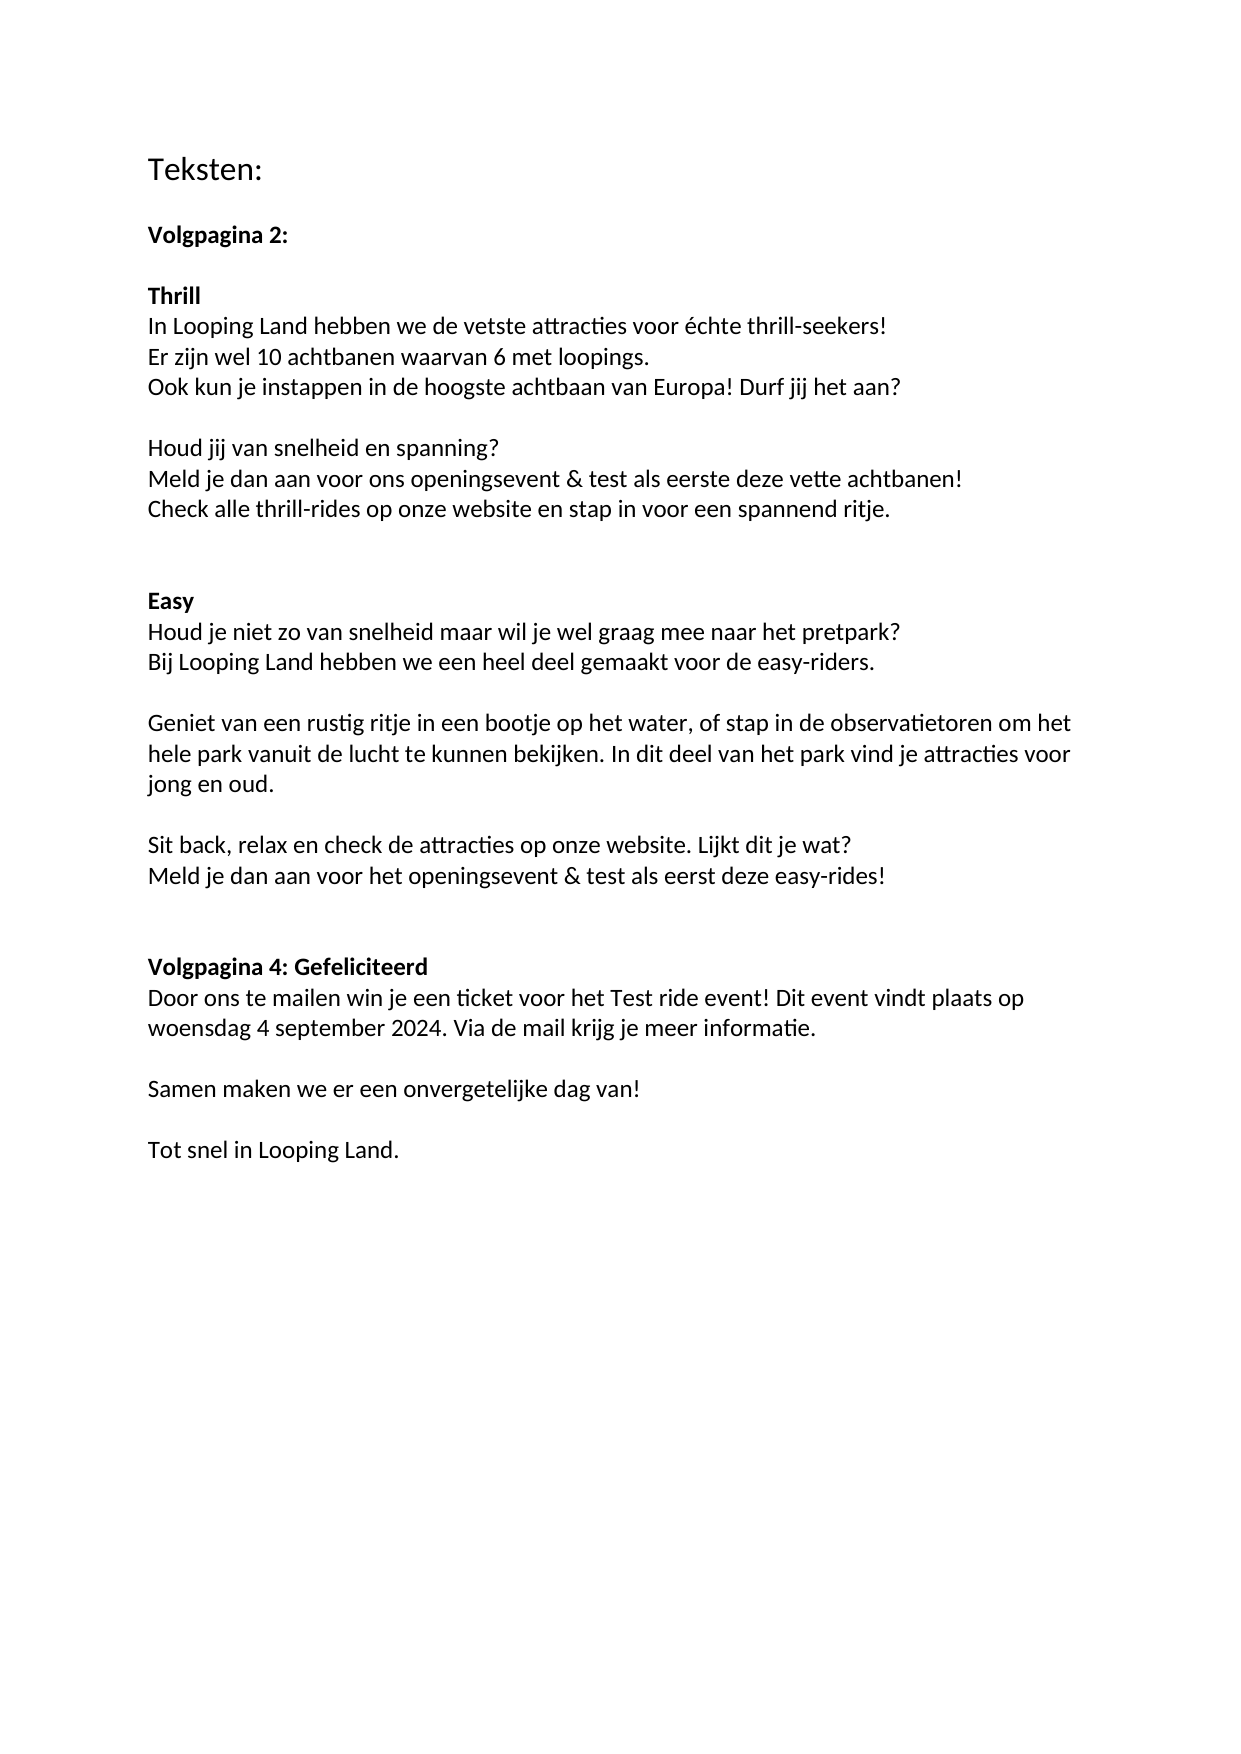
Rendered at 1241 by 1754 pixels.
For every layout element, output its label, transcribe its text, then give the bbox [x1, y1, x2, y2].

text Houd je niet zo van snelheid maar wil je wel graag mee naar het pretpark? [148, 616, 1093, 646]
text Samen maken we er een onvergetelijke dag van! [148, 1073, 1093, 1104]
text Door ons te mailen win je een ticket voor het Test ride event! Dit event vindt plaats op woensdag 4 september 2024. Via de mail krijg je meer informatie. [148, 982, 1093, 1043]
text Tot snel in Looping Land. [148, 1134, 1093, 1165]
text Easy [148, 585, 1093, 616]
text In Looping Land hebben we de vetste attracties voor échte thrill-seekers! [148, 310, 1093, 341]
text Teksten: [148, 148, 1093, 188]
text Houd jij van snelheid en spanning? [148, 432, 1093, 463]
text Check alle thrill-rides op onze website en stap in voor een spannend ritje. [148, 493, 1093, 524]
text Meld je dan aan voor ons openingsevent & test als eerste deze vette achtbanen! [148, 463, 1093, 493]
text Volgpagina 4: Gefeliciteerd [148, 951, 1093, 982]
text Thrill [148, 280, 1093, 310]
text Sit back, relax en check de attracties op onze website. Lijkt dit je wat? Meld je dan aan voor het openingsevent & test als eerst deze easy-rides! [148, 829, 1093, 890]
text Volgpagina 2: [148, 219, 1093, 249]
text Ook kun je instappen in de hoogste achtbaan van Europa! Durf jij het aan? [148, 371, 1093, 402]
text Geniet van een rustig ritje in een bootje op het water, of stap in de observatietoren om het hele park vanuit de lucht te kunnen bekijken. In dit deel van het park vind je attracties voor jong en oud. [148, 707, 1093, 799]
text Er zijn wel 10 achtbanen waarvan 6 met loopings. [148, 341, 1093, 371]
text Bij Looping Land hebben we een heel deel gemaakt voor de easy-riders. [148, 646, 1093, 677]
